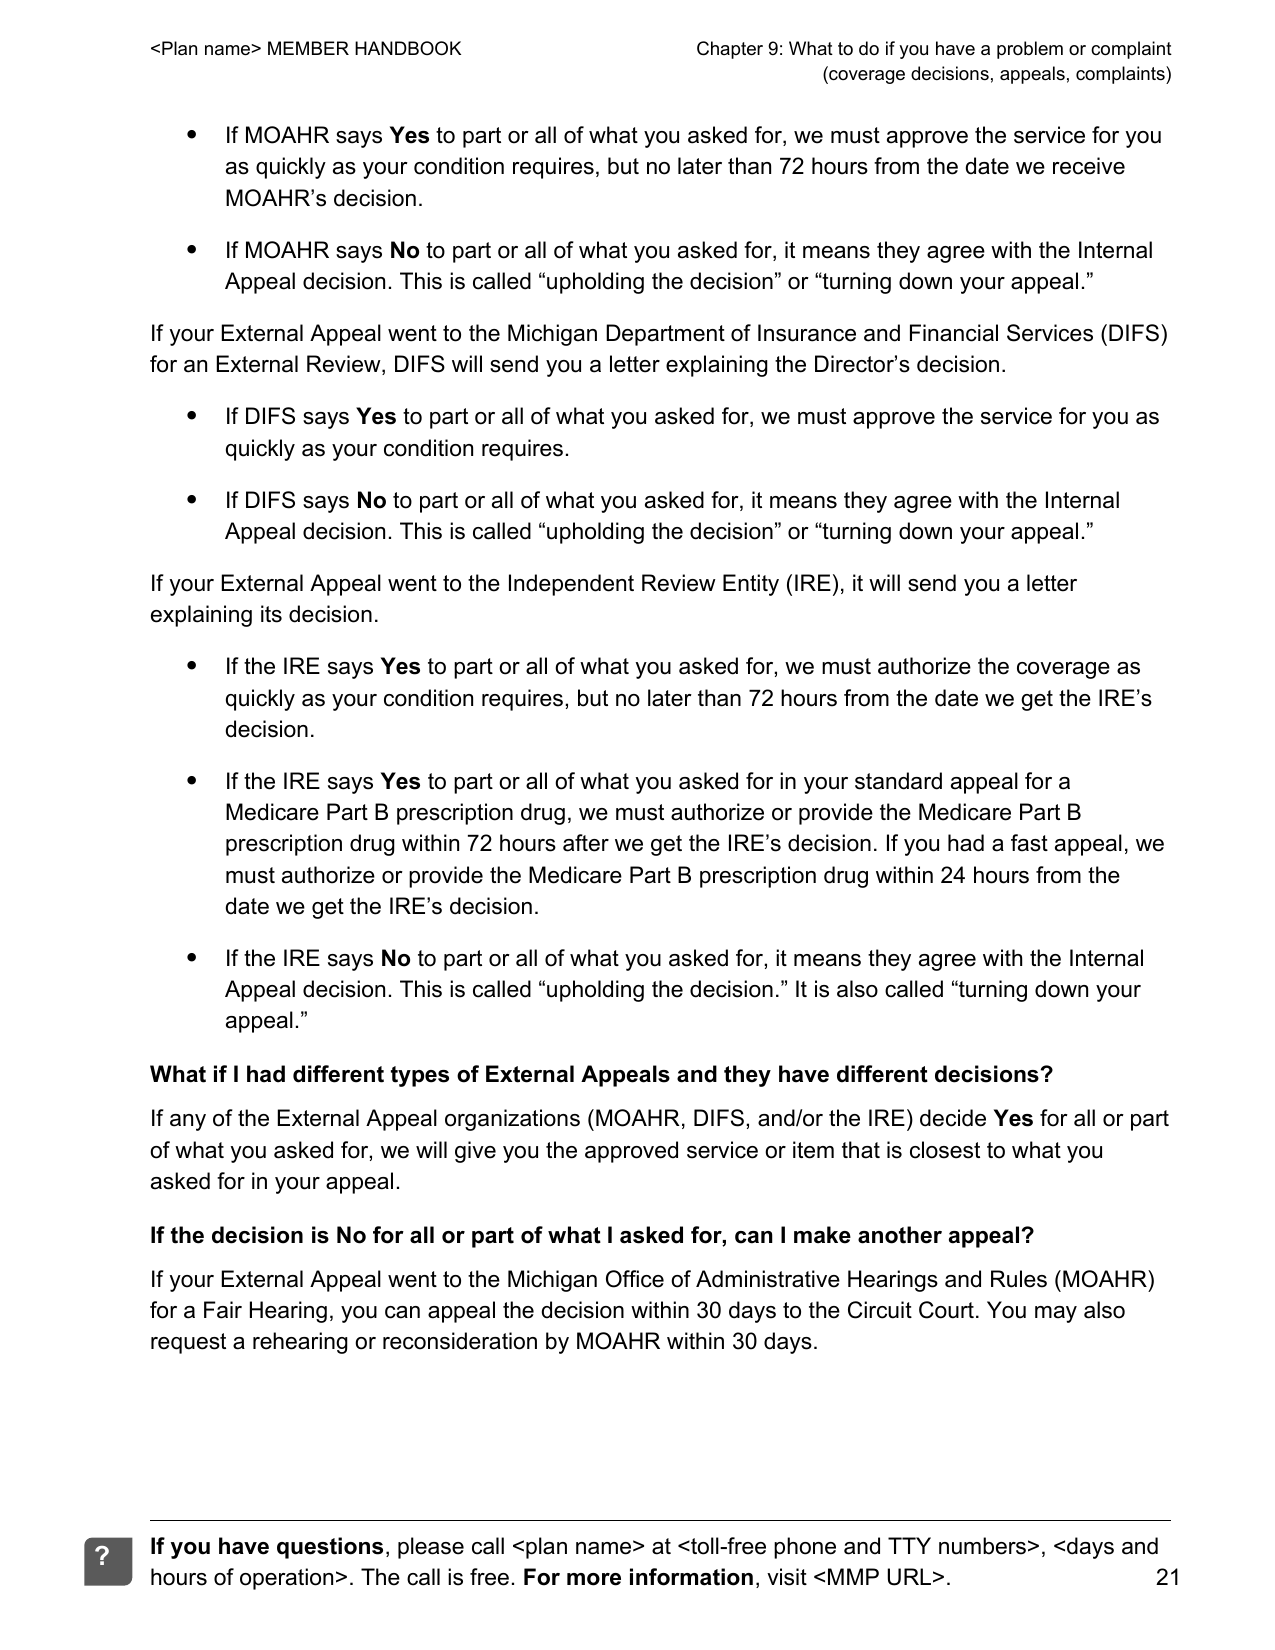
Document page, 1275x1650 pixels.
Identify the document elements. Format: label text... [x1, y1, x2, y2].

text If your External Appeal went to the Michigan Office of Administrative Hearings and Rules (MOAHR) for a Fair Hearing, you can appeal the decision within 30 days to the Circuit Court. You may also request a rehearing or reconsideration by MOAHR within 30 days. [150, 1262, 1171, 1356]
list If DIFS says No to part or all of what you asked for, it means they agree with the Internal Appeal decision. This is called “upholding the decision” or “turning down your appeal.” [187, 483, 1171, 546]
list If DIFS says Yes to part or all of what you asked for, we must approve the service for you as quickly as your condition requires. [187, 400, 1171, 462]
list If any of the External Appeal organizations (MOAHR, DIFS, and/or the IRE) decide Yes for all or part of what you asked for, we will give you the approved service or item that is closest to what you asked for in your appeal. [150, 1102, 1171, 1196]
list If the IRE says No to part or all of what you asked for, it means they agree with the Internal Appeal decision. This is called “upholding the decision.” It is also called “turning down your appeal.” [187, 941, 1171, 1035]
subtitle If the decision is No for all or part of what I asked for, can I make another appeal? [150, 1216, 1096, 1250]
subtitle What if I had different types of External Appeals and they have different decisions? [150, 1056, 1096, 1089]
text If your External Appeal went to the Michigan Department of Insurance and Financial Services (DIFS) for an External Review, DIFS will send you a letter explaining the Director’s decision. [150, 316, 1171, 379]
text If your External Appeal went to the Independent Review Entity (IRE), it will send you a letter explaining its decision. [150, 566, 1171, 629]
list If MOAHR says Yes to part or all of what you asked for, we must approve the service for you as quickly as your condition requires, but no later than 72 hours from the date we receive MOAHR’s decision. [187, 118, 1171, 212]
list If the IRE says Yes to part or all of what you asked for in your standard appeal for a Medicare Part B prescription drug, we must authorize or provide the Medicare Part B prescription drug within 72 hours after we get the IRE’s decision. If you had a fast appeal, we must authorize or provide the Medicare Part B prescription drug within 24 hours from the date we get the IRE’s decision. [187, 764, 1171, 921]
list If the IRE says Yes to part or all of what you asked for, we must authorize the coverage as quickly as your condition requires, but no later than 72 hours from the date we get the IRE’s decision. [187, 650, 1171, 743]
list If MOAHR says No to part or all of what you asked for, it means they agree with the Internal Appeal decision. This is called “upholding the decision” or “turning down your appeal.” [187, 233, 1171, 296]
